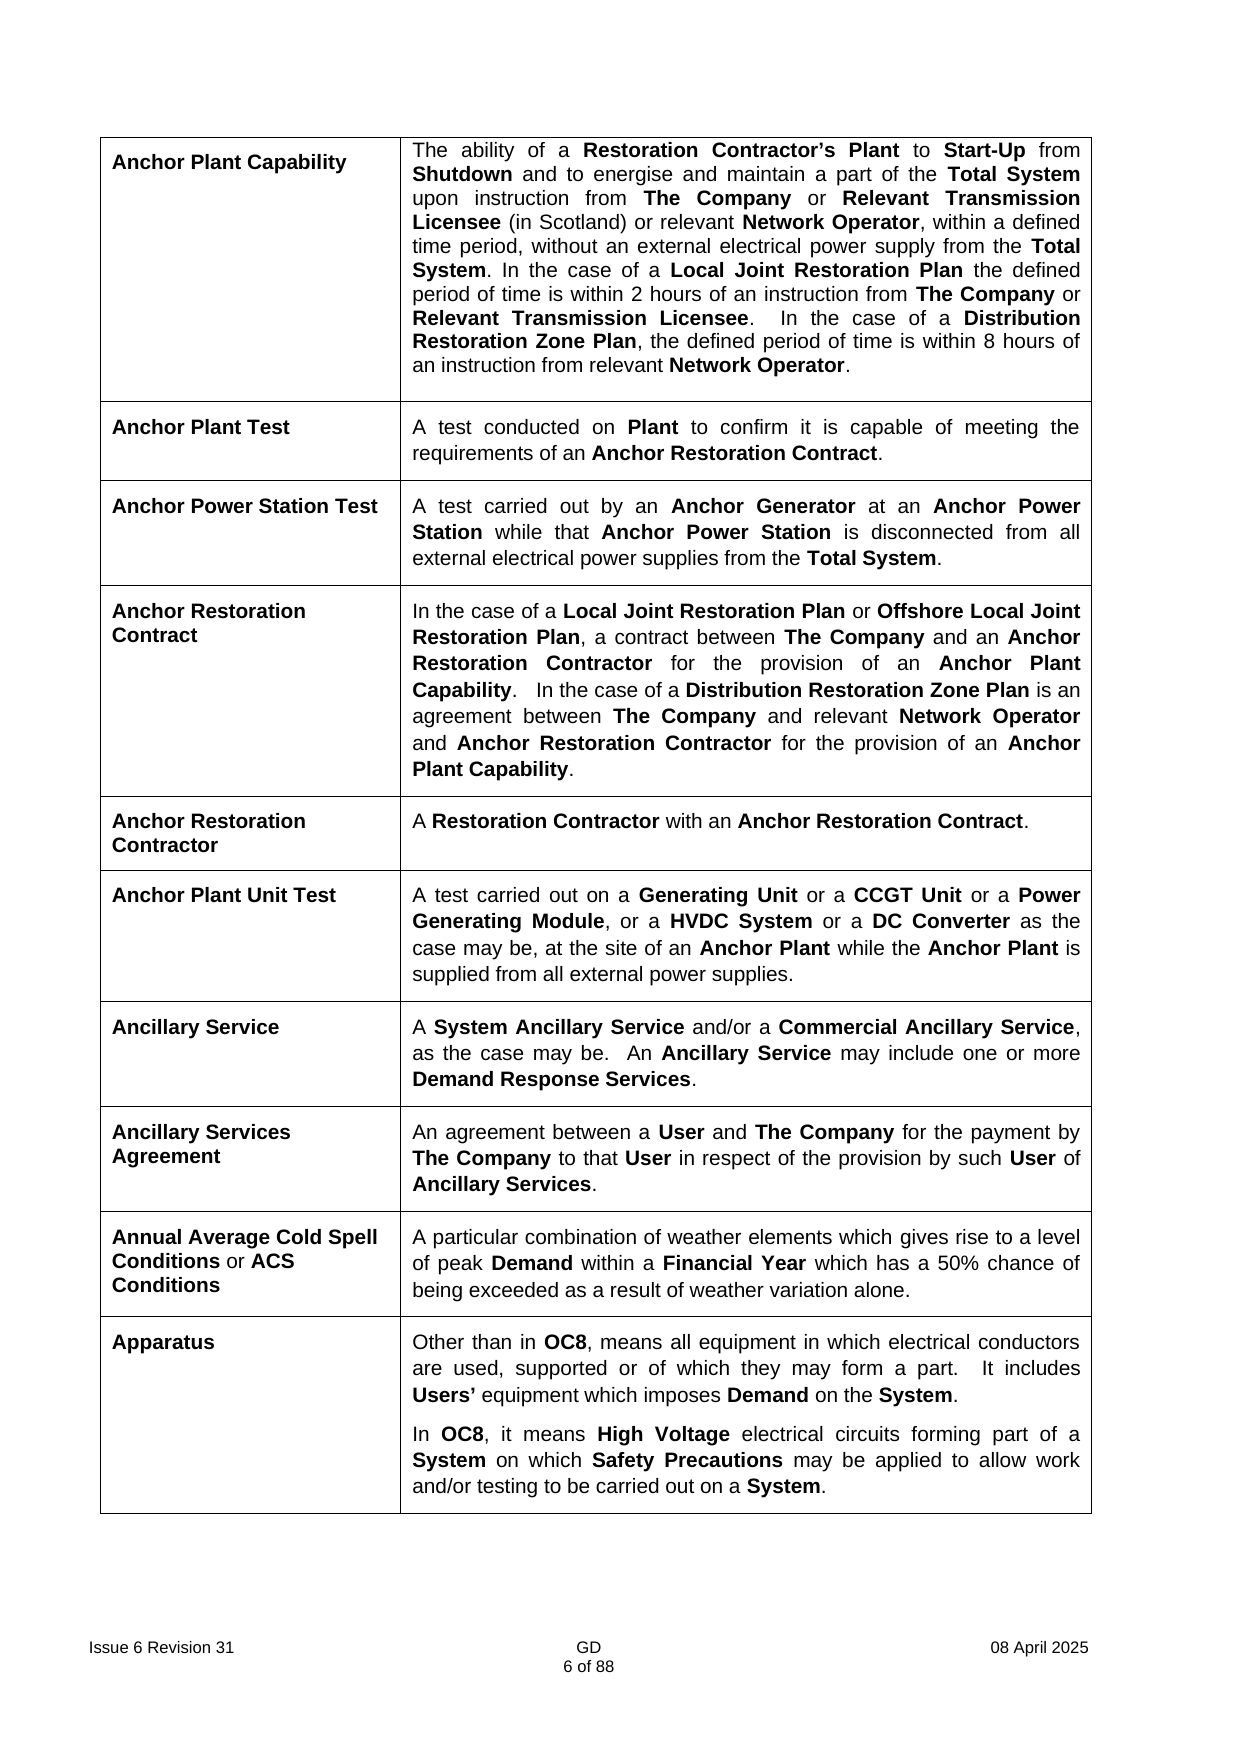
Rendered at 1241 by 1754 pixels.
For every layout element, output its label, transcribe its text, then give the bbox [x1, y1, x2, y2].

table_cell Other than in OC8, means all equipment in which electrical conductors are used, supported or of which they may form a part. It includes Users’ equipment which imposes Demand on the System. In OC8, it means High Voltage electrical circuits forming part of a System on which Safety Precautions may be applied to allow work and/or testing to be carried out on a System. [401, 1317, 1091, 1513]
table_cell Anchor Power Station Test [101, 481, 400, 585]
table_cell A test carried out by an Anchor Generator at an Anchor Power Station while that Anchor Power Station is disconnected from all external electrical power supplies from the Total System. [401, 481, 1091, 585]
table_cell A particular combination of weather elements which gives rise to a level of peak Demand within a Financial Year which has a 50% chance of being exceeded as a result of weather variation alone. [401, 1212, 1091, 1316]
table_cell Anchor Plant Test [101, 402, 400, 480]
table_cell The ability of a Restoration Contractor’s Plant to Start-Up from Shutdown and to energise and maintain a part of the Total System upon instruction from The Company or Relevant Transmission Licensee (in Scotland) or relevant Network Operator, within a defined time period, without an external electrical power supply from the Total System. In the case of a Local Joint Restoration Plan the defined period of time is within 2 hours of an instruction from The Company or Relevant Transmission Licensee. In the case of a Distribution Restoration Zone Plan, the defined period of time is within 8 hours of an instruction from relevant Network Operator. [401, 138, 1091, 401]
table_cell A Restoration Contractor with an Anchor Restoration Contract. [401, 797, 1091, 869]
table_cell In the case of a Local Joint Restoration Plan or Offshore Local Joint Restoration Plan, a contract between The Company and an Anchor Restoration Contractor for the provision of an Anchor Plant Capability. In the case of a Distribution Restoration Zone Plan is an agreement between The Company and relevant Network Operator and Anchor Restoration Contractor for the provision of an Anchor Plant Capability. [401, 586, 1091, 796]
table_cell Ancillary Services Agreement [101, 1107, 400, 1211]
table_cell An agreement between a User and The Company for the payment by The Company to that User in respect of the provision by such User of Ancillary Services. [401, 1107, 1091, 1211]
table_cell Anchor Plant Capability [101, 138, 400, 401]
table_cell Annual Average Cold Spell Conditions or ACS Conditions [101, 1212, 400, 1316]
table_cell A test carried out on a Generating Unit or a CCGT Unit or a Power Generating Module, or a HVDC System or a DC Converter as the case may be, at the site of an Anchor Plant while the Anchor Plant is supplied from all external power supplies. [401, 871, 1091, 1001]
table_cell Anchor Restoration Contractor [101, 797, 400, 869]
table_cell A System Ancillary Service and/or a Commercial Ancillary Service, as the case may be. An Ancillary Service may include one or more Demand Response Services. [401, 1002, 1091, 1106]
table_cell Anchor Restoration Contract [101, 586, 400, 796]
table_cell Ancillary Service [101, 1002, 400, 1106]
table_cell Anchor Plant Unit Test [101, 871, 400, 1001]
table_cell Apparatus [101, 1317, 400, 1513]
table_cell A test conducted on Plant to confirm it is capable of meeting the requirements of an Anchor Restoration Contract. [401, 402, 1091, 480]
